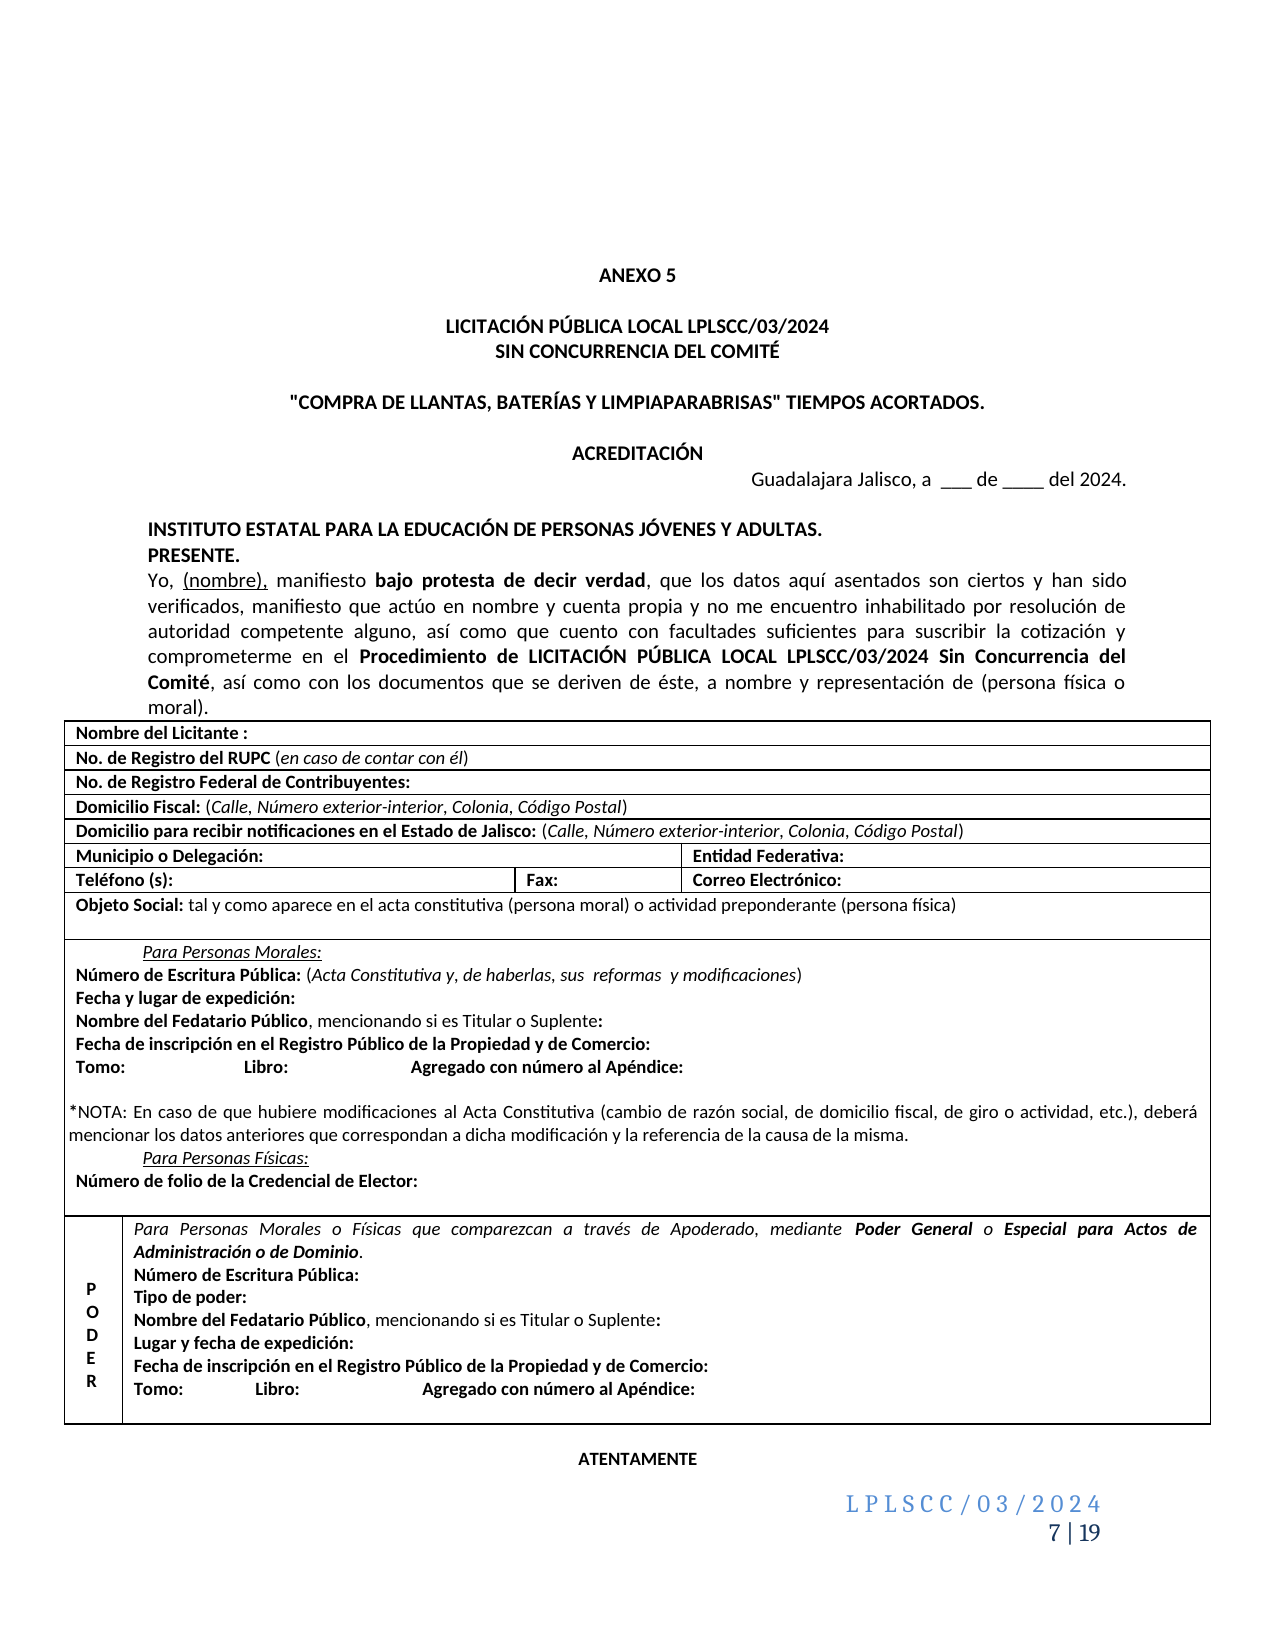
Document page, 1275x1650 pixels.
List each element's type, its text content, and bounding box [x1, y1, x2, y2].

text Yo, (nombre), manifiesto bajo protesta de decir verdad, que los datos aquí asentados son ciertos y han sido verificados, manifiesto que actúo en nombre y cuenta propia y no me encuentro inhabilitado por resolución de autoridad competente alguno, así como que cuento con facultades suficientes para suscribir la cotización y comprometerme en el Procedimiento de LICITACIÓN PÚBLICA LOCAL LPLSCC/03/2024 Sin Concurrencia del Comité, así como con los documentos que se deriven de éste, a nombre y representación de (persona física o moral). [148, 567, 1127, 720]
table_cell Entidad Federativa: [682, 844, 1210, 867]
text INSTITUTO ESTATAL PARA LA EDUCACIÓN DE PERSONAS JÓVENES Y ADULTAS. [148, 517, 1127, 542]
table_cell Teléfono (s): [65, 868, 514, 891]
text ANEXO 5 [148, 262, 1127, 288]
text LICITACIÓN PÚBLICA LOCAL LPLSCC/03/2024 [148, 313, 1127, 339]
table_cell No. de Registro Federal de Contribuyentes: [65, 771, 1210, 793]
table_cell Para Personas Morales o Físicas que comparezcan a través de Apoderado, mediante Poder General o Especial para Actos de Administración o de Dominio. Número de Escritura Pública: Tipo de poder: Nombre del Fedatario Público, mencionando si es Titular o Suplente: Lugar y fecha de expedición: Fecha de inscripción en el Registro Público de la Propiedad y de Comercio: Tomo: Libro: Agregado con número al Apéndice: [123, 1217, 1210, 1423]
table_cell Fax: [516, 868, 681, 891]
table_cell Correo Electrónico: [682, 868, 1210, 891]
table_header Nombre del Licitante : [65, 722, 1210, 744]
table_cell No. de Registro del RUPC (en caso de contar con él) [65, 746, 1210, 769]
text ACREDITACIÓN [148, 440, 1127, 466]
table_cell Domicilio Fiscal: (Calle, Número exterior-interior, Colonia, Código Postal) [65, 795, 1210, 818]
text "COMPRA DE LLANTAS, BATERÍAS Y LIMPIAPARABRISAS" TIEMPOS ACORTADOS. [148, 389, 1127, 415]
table_cell Municipio o Delegación: [65, 844, 681, 867]
text SIN CONCURRENCIA DEL COMITÉ [148, 339, 1127, 364]
table_cell Objeto Social: tal y como aparece en el acta constitutiva (persona moral) o actividad preponderante (persona física) [65, 893, 1210, 939]
table_cell Domicilio para recibir notificaciones en el Estado de Jalisco: (Calle, Número exterior-interior, Colonia, Código Postal) [65, 820, 1210, 842]
table_cell Para Personas Morales: Número de Escritura Pública: (Acta Constitutiva y, de haberlas, sus reformas y modificaciones) Fecha y lugar de expedición: Nombre del Fedatario Público, mencionando si es Titular o Suplente: Fecha de inscripción en el Registro Público de la Propiedad y de Comercio: Tomo: Libro: Agregado con número al Apéndice: *NOTA: En caso de que hubiere modificaciones al Acta Constitutiva (cambio de razón social, de domicilio fiscal, de giro o actividad, etc.), deberá mencionar los datos anteriores que correspondan a dicha modificación y la referencia de la causa de la misma. Para Personas Físicas: Número de folio de la Credencial de Elector: [65, 940, 1210, 1215]
table_cell P O D E R [65, 1217, 122, 1423]
text Guadalajara Jalisco, a ___ de ____ del 2024. [148, 466, 1127, 491]
text PRESENTE. [148, 542, 1127, 567]
text ATENTAMENTE [148, 1448, 1127, 1471]
